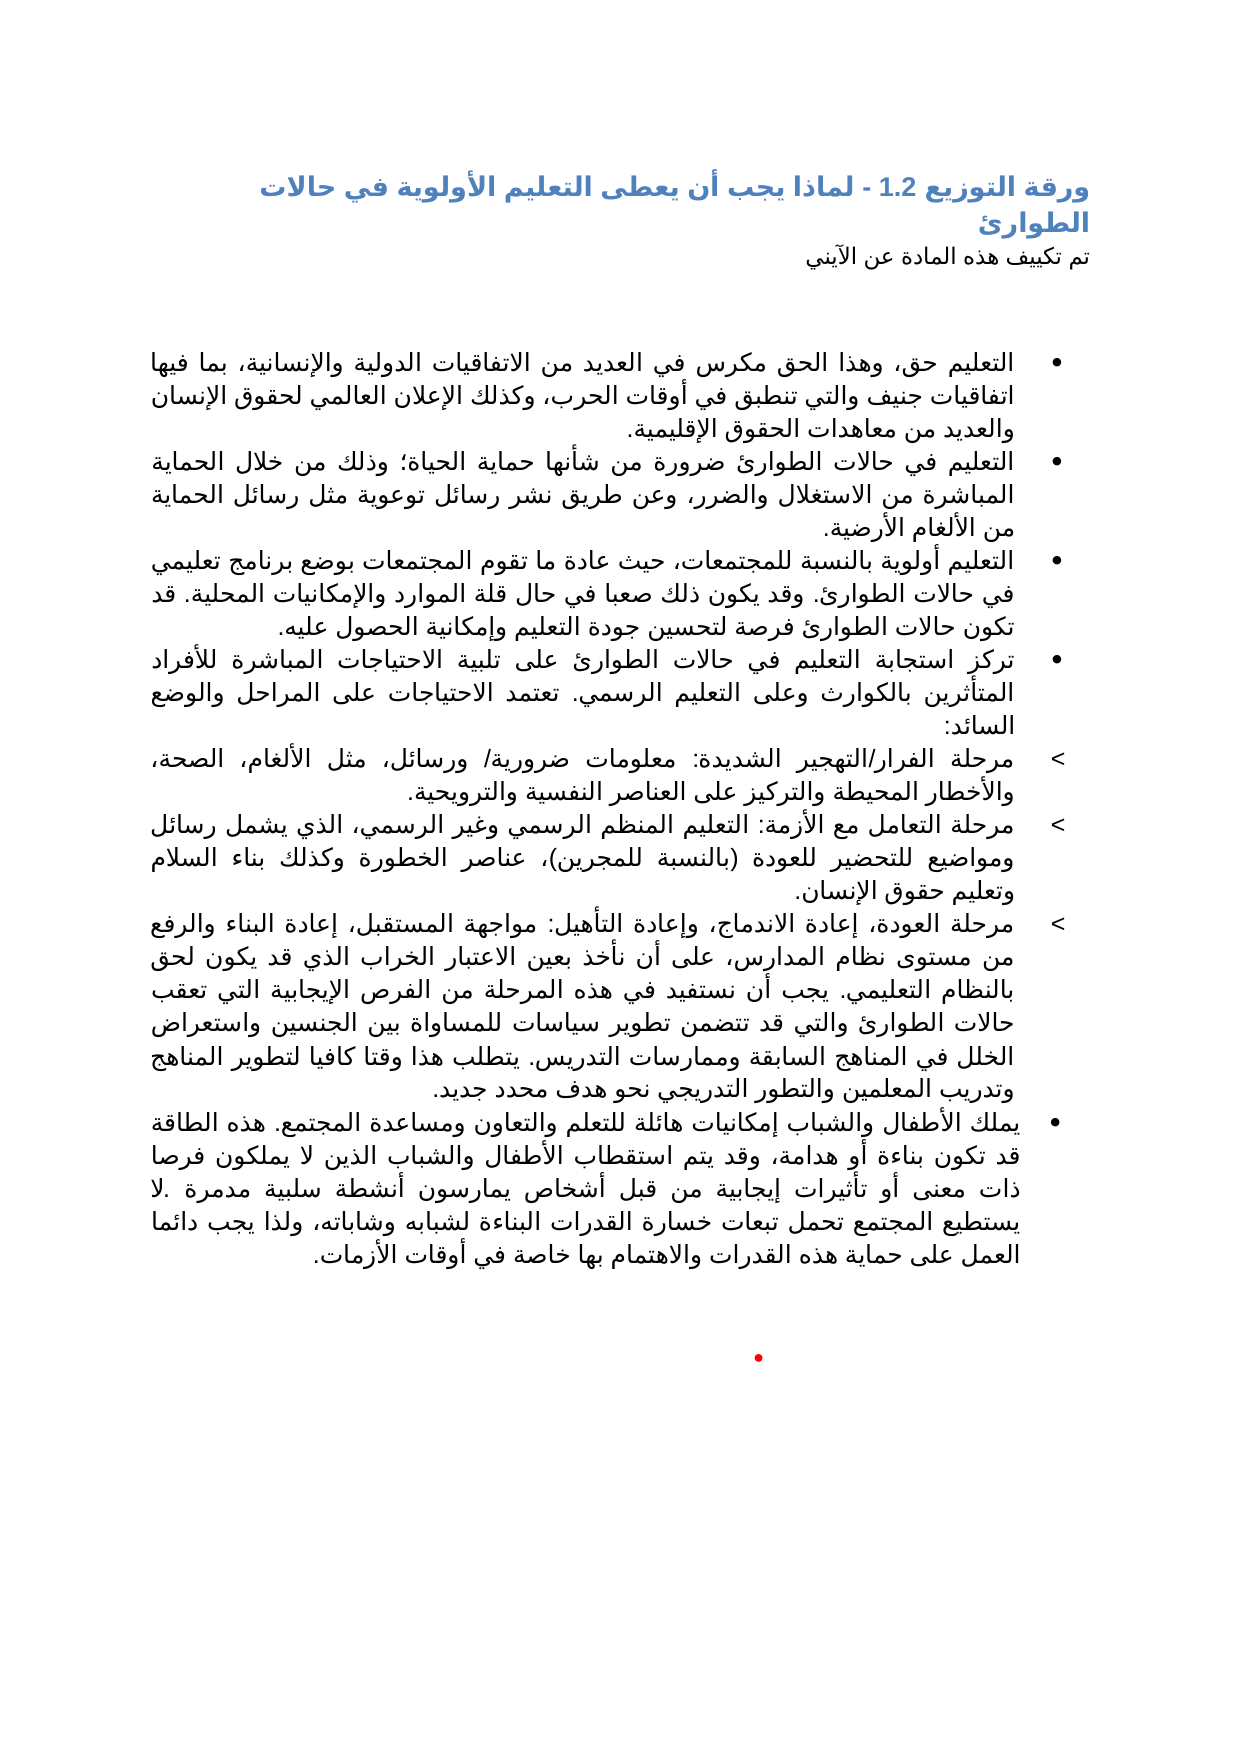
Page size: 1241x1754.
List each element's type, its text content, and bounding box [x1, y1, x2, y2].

list يملك الأطفال والشباب إمكانيات هائلة للتعلم والتعاون ومساعدة المجتمع. هذه الطاقة قد تكون بناءة أو هدامة، وقد يتم استقطاب الأطفال والشباب الذين لا يملكون فرصا ذات معنى أو تأثيرات إيجابية من قبل أشخاص يمارسون أنشطة سلبية مدمرة. لا يستطيع المجتمع تحمل تبعات خسارة القدرات البناءة لشبابه وشاباته، ولذا يجب دائما العمل على حماية هذه القدرات والاهتمام بها خاصة في أوقات الأزمات. [150, 1107, 1051, 1268]
list التعليم في حالات الطوارئ ضرورة من شأنها حماية الحياة؛ وذلك من خلال الحماية المباشرة من الاستغلال والضرر، وعن طريق نشر رسائل توعوية مثل رسائل الحماية من الألغام الأرضية. [150, 447, 1053, 542]
list تركز استجابة التعليم في حالات الطوارئ على تلبية الاحتياجات المباشرة للأفراد المتأثرين بالكوارث وعلى التعليم الرسمي. تعتمد الاحتياجات على المراحل والوضع السائد: [150, 645, 1053, 740]
list التعليم حق، وهذا الحق مكرس في العديد من الاتفاقيات الدولية والإنسانية، بما فيها اتفاقيات جنيف والتي تنطبق في أوقات الحرب، وكذلك الإعلان العالمي لحقوق الإنسان والعديد من معاهدات الحقوق الإقليمية. [150, 348, 1053, 442]
list مرحلة التعامل مع الأزمة: التعليم المنظم الرسمي وغير الرسمي، الذي يشمل رسائل ومواضيع للتحضير للعودة (بالنسبة للمجرين)، عناصر الخطورة وكذلك بناء السلام وتعليم حقوق الإنسان. [150, 810, 1051, 905]
list مرحلة العودة، إعادة الاندماج، وإعادة التأهيل: مواجهة المستقبل، إعادة البناء والرفع من مستوى نظام المدارس، على أن نأخذ بعين الاعتبار الخراب الذي قد يكون لحق بالنظام التعليمي. يجب أن نستفيد في هذه المرحلة من الفرص الإيجابية التي تعقب حالات الطوارئ والتي قد تتضمن تطوير سياسات للمساواة بين الجنسين واستعراض الخلل في المناهج السابقة وممارسات التدريس. يتطلب هذا وقتا كافيا لتطوير المناهج وتدريب المعلمين والتطور التدريجي نحو هدف محدد جديد. [150, 909, 1051, 1103]
text تم تكييف هذه المادة عن الآيني [150, 243, 1090, 269]
subtitle ورقة التوزيع 1.2 - لماذا يجب أن يعطى التعليم الأولوية في حالات الطوارئ [150, 171, 1090, 238]
list التعليم أولوية بالنسبة للمجتمعات، حيث عادة ما تقوم المجتمعات بوضع برنامج تعليمي في حالات الطوارئ. وقد يكون ذلك صعبا في حال قلة الموارد والإمكانيات المحلية. قد تكون حالات الطوارئ فرصة لتحسين جودة التعليم وإمكانية الحصول عليه. [150, 546, 1053, 641]
list مرحلة الفرار/التهجير الشديدة: معلومات ضرورية/ ورسائل، مثل الألغام، الصحة، والأخطار المحيطة والتركيز على العناصر النفسية والترويحية. [150, 744, 1051, 806]
